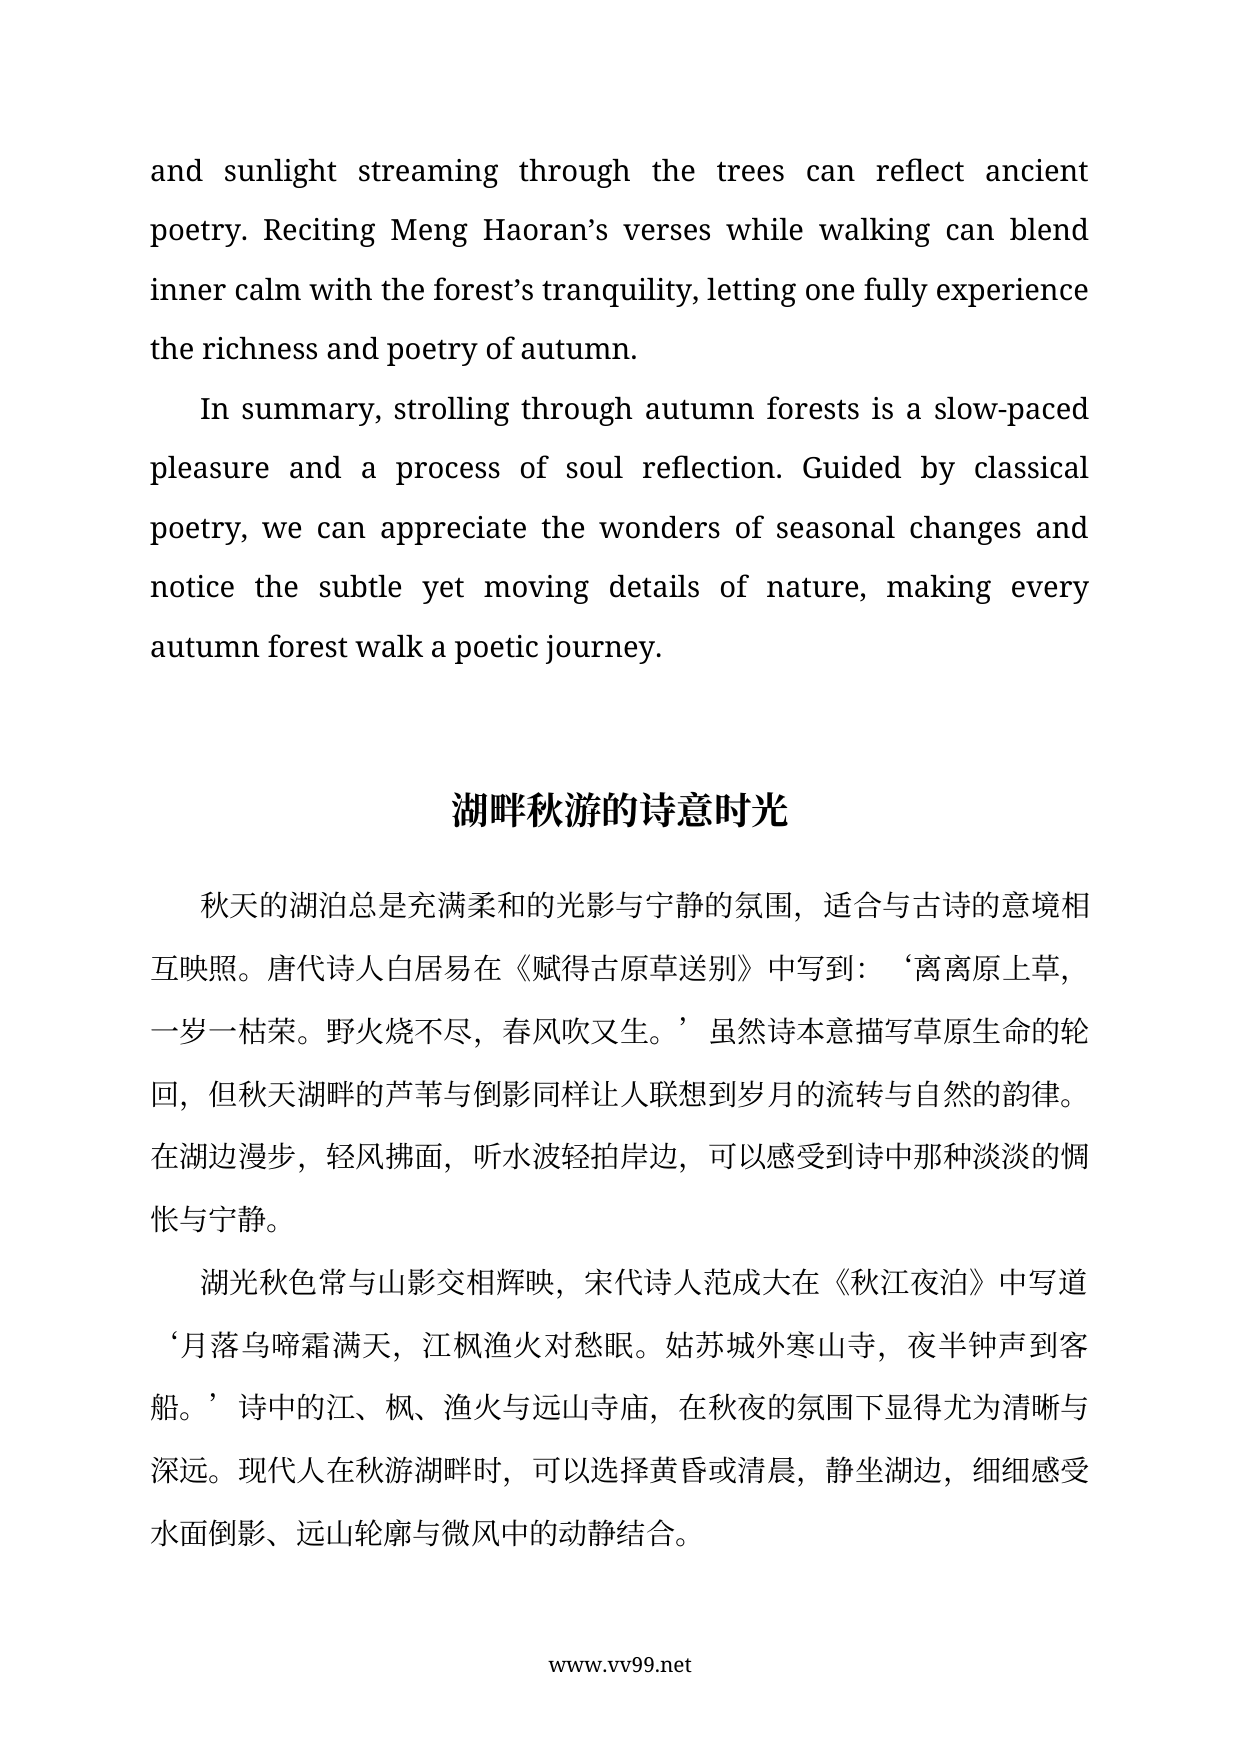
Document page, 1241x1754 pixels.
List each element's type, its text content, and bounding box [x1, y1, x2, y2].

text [150, 150, 1090, 368]
text 秋天的湖泊总是充满柔和的光影与宁静的氛围，适合与古诗的意境相互映照。唐代诗人白居易在《赋得古原草送别》中写到：‘离离原上草，一岁一枯荣。野火烧不尽，春风吹又生。’虽然诗本意描写草原生命的轮回，但秋天湖畔的芦苇与倒影同样让人联想到岁月的流转与自然的韵律。在湖边漫步，轻风拂面，听水波轻拍岸边，可以感受到诗中那种淡淡的惆怅与宁静。 [150, 883, 1090, 1239]
subtitle 湖畔秋游的诗意时光 [150, 781, 1090, 835]
text In summary, strolling through autumn forests is a slow-paced pleasure and a process of soul reflection. Guided by classical poetry, we can appreciate the wonders of seasonal changes and notice the subtle yet moving details of nature, making every autumn forest walk a poetic journey. [150, 388, 1090, 666]
text 湖光秋色常与山影交相辉映，宋代诗人范成大在《秋江夜泊》中写道：‘月落乌啼霜满天，江枫渔火对愁眠。姑苏城外寒山寺，夜半钟声到客船。’诗中的江、枫、渔火与远山寺庙，在秋夜的氛围下显得尤为清晰与深远。现代人在秋游湖畔时，可以选择黄昏或清晨，静坐湖边，细细感受水面倒影、远山轮廓与微风中的动静结合。 [150, 1260, 1090, 1553]
